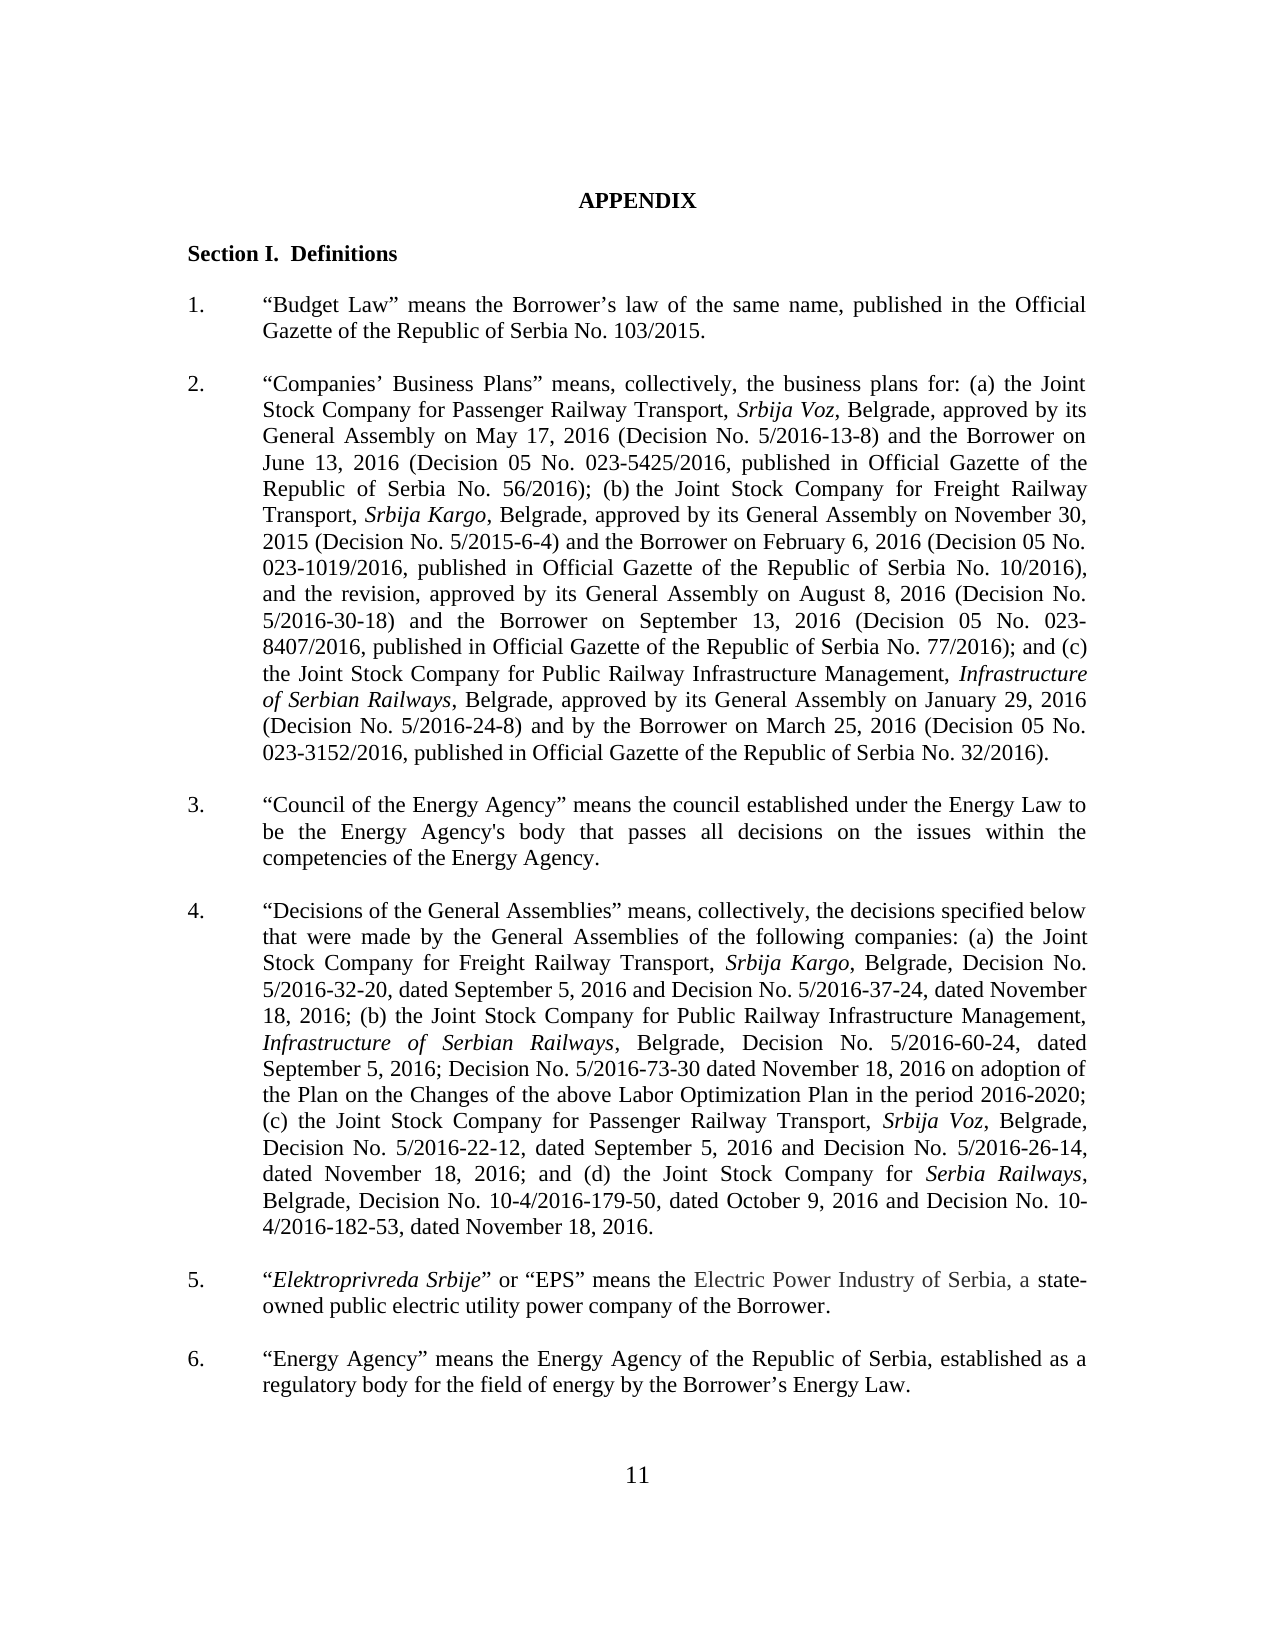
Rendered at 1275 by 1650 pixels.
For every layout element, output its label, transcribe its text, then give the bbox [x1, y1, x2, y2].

text Section I. Definitions [187, 240, 1087, 267]
list “Energy Agency” means the Energy Agency of the Republic of Serbia, established as a regulatory body for the field of energy by the Borrower’s Energy Law. [187, 1345, 1087, 1397]
list “Budget Law” means the Borrower’s law of the same name, published in the Official Gazette of the Republic of Serbia No. 103/2015. [187, 291, 1087, 343]
text APPENDIX [187, 187, 1087, 214]
list “Decisions of the General Assemblies” means, collectively, the decisions specified below that were made by the General Assemblies of the following companies: (a) the Joint Stock Company for Freight Railway Transport, Srbija Kargo, Belgrade, Decision No. 5/2016-32-20, dated September 5, 2016 and Decision No. 5/2016-37-24, dated November 18, 2016; (b) the Joint Stock Company for Public Railway Infrastructure Management, Infrastructure of Serbian Railways, Belgrade, Decision No. 5/2016-60-24, dated September 5, 2016; Decision No. 5/2016-73-30 dated November 18, 2016 on adoption of the Plan on the Changes of the above Labor Optimization Plan in the period 2016-2020; (c) the Joint Stock Company for Passenger Railway Transport, Srbija Voz, Belgrade, Decision No. 5/2016-22-12, dated September 5, 2016 and Decision No. 5/2016-26-14, dated November 18, 2016; and (d) the Joint Stock Company for Serbia Railways, Belgrade, Decision No. 10-4/2016-179-50, dated October 9, 2016 and Decision No. 10-4/2016-182-53, dated November 18, 2016. [187, 897, 1087, 1239]
list “Council of the Energy Agency” means the council established under the Energy Law to be the Energy Agency's body that passes all decisions on the issues within the competencies of the Energy Agency. [187, 791, 1087, 870]
list “Elektroprivreda Srbije” or “EPS” means the Electric Power Industry of Serbia, a state-owned public electric utility power company of the Borrower. [187, 1266, 1087, 1318]
list “Companies’ Business Plans” means, collectively, the business plans for: (a) the Joint Stock Company for Passenger Railway Transport, Srbija Voz, Belgrade, approved by its General Assembly on May 17, 2016 (Decision No. 5/2016-13-8) and the Borrower on June 13, 2016 (Decision 05 No. 023-5425/2016, published in Official Gazette of the Republic of Serbia No. 56/2016); (b) the Joint Stock Company for Freight Railway Transport, Srbija Kargo, Belgrade, approved by its General Assembly on November 30, 2015 (Decision No. 5/2015-6-4) and the Borrower on February 6, 2016 (Decision 05 No. 023-1019/2016, published in Official Gazette of the Republic of Serbia No. 10/2016), and the revision, approved by its General Assembly on August 8, 2016 (Decision No. 5/2016-30-18) and the Borrower on September 13, 2016 (Decision 05 No. 023-8407/2016, published in Official Gazette of the Republic of Serbia No. 77/2016); and (c) the Joint Stock Company for Public Railway Infrastructure Management, Infrastructure of Serbian Railways, Belgrade, approved by its General Assembly on January 29, 2016 (Decision No. 5/2016-24-8) and by the Borrower on March 25, 2016 (Decision 05 No. 023-3152/2016, published in Official Gazette of the Republic of Serbia No. 32/2016). [187, 370, 1087, 765]
